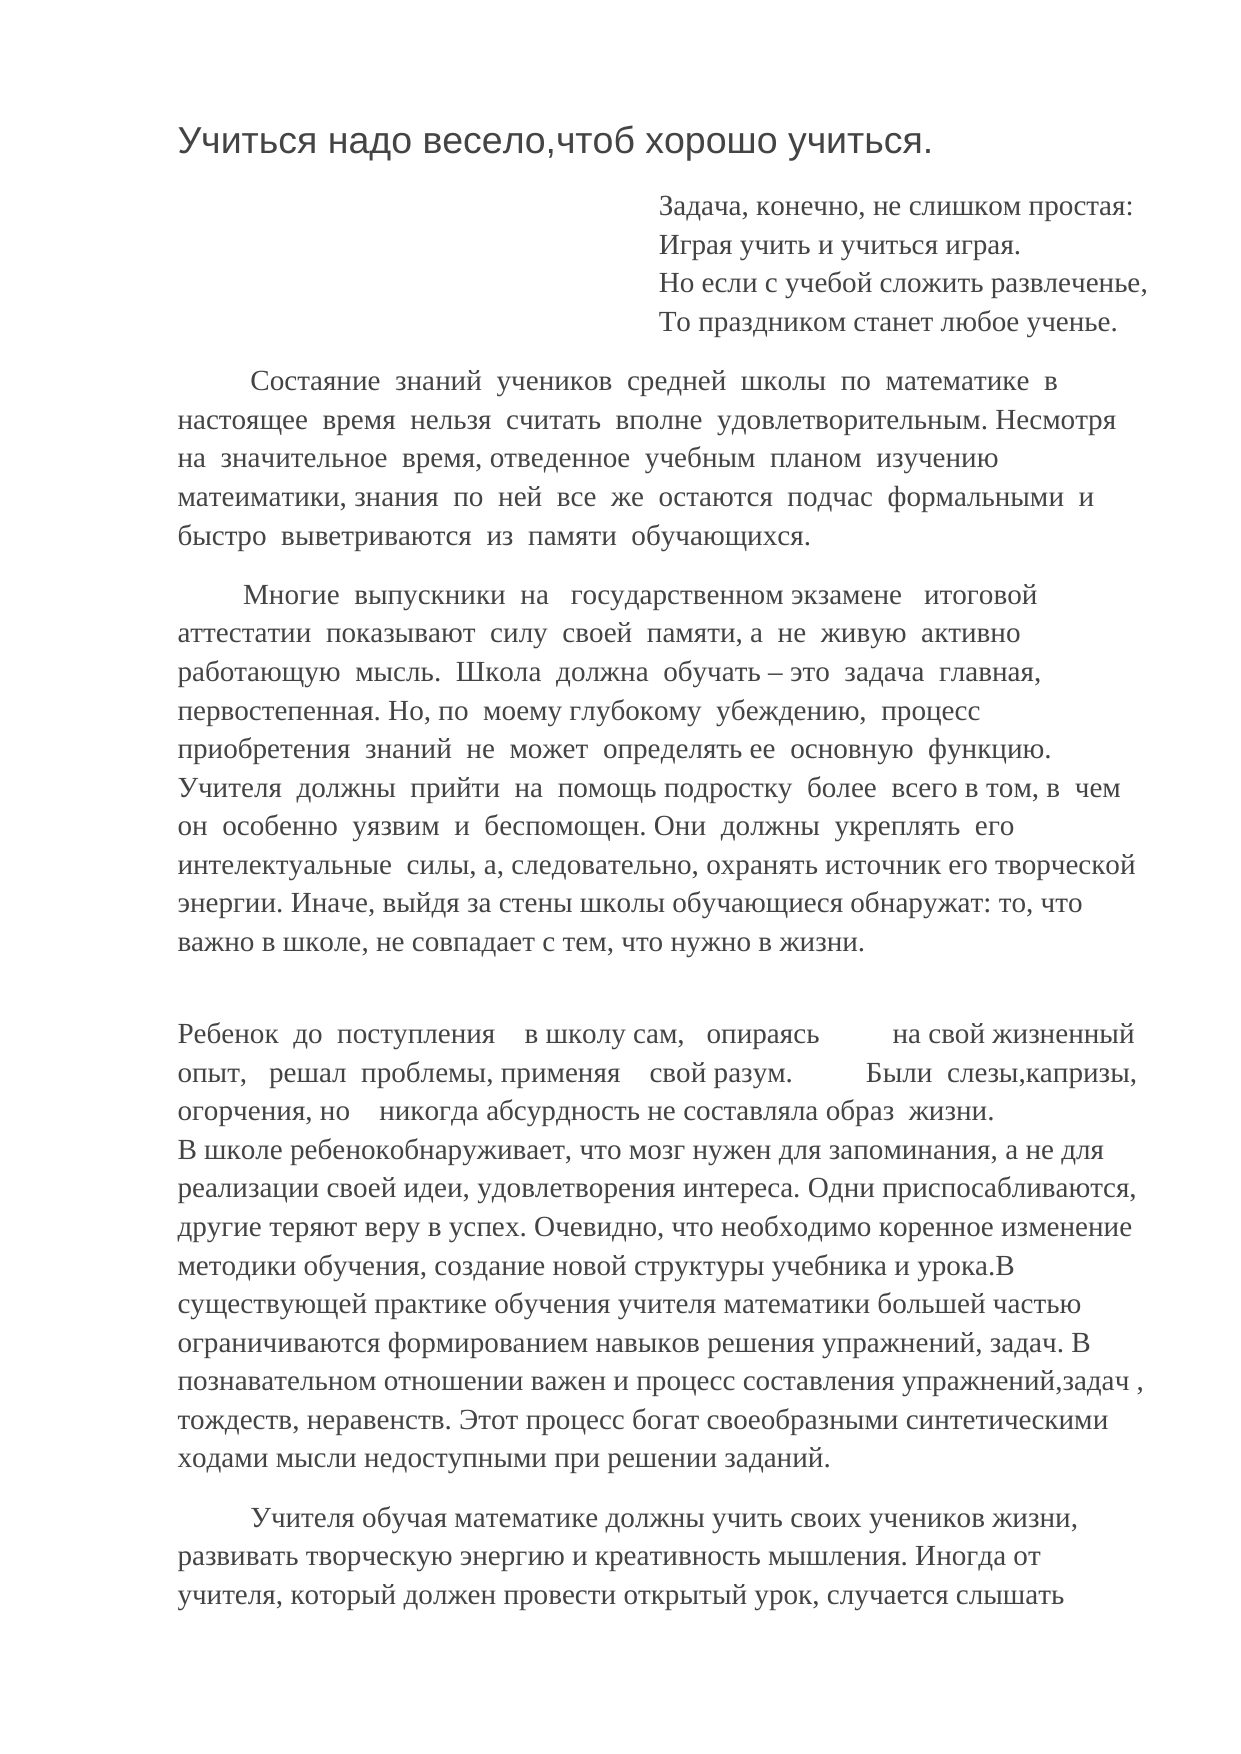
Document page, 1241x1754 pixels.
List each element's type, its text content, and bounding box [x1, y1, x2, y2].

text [177, 1500, 1152, 1610]
text Задача, конечно, не слишком простая: Играя учить и учиться играя. Но если с учебой сложить развлеченье, То праздником станет любое ученье. [177, 188, 1152, 338]
text Состаяние знаний учеников средней школы по математике в настоящее время нельзя считать вполне удовлетворительным. Несмотря на значительное время, отведенное учебным планом изучению матеиматики, знания по ней все же остаются подчас формальными и быстро выветриваются из памяти обучающихся. [177, 363, 1152, 551]
text Учиться надо весело,чтоб хорошо учиться. [177, 118, 1152, 161]
text Многие выпускники на государственном экзамене итоговой аттестатии показывают силу своей памяти, а не живую активно работающую мысль. Школа должна обучать – это задача главная, первостепенная. Но, по моему глубокому убеждению, процесс приобретения знаний не может определять ее основную функцию. Учителя должны прийти на помощь подростку более всего в том, в чем он особенно уязвим и беспомощен. Они должны укреплять его интелектуальные силы, а, следовательно, охранять источник его творческой энергии. Иначе, выйдя за стены школы обучающиеся обнаружат: то, что важно в школе, не совпадает с тем, что нужно в жизни. [177, 577, 1152, 957]
text Ребенок до поступления в школу сам, опираясь на свой жизненный опыт, решал проблемы, применяя свой разум. Были слезы,капризы, огорчения, но никогда абсурдность не составляла образ жизни. В школе ребенокобнаруживает, что мозг нужен для запоминания, а не для реализации своей идеи, удовлетворения интереса. Одни приспосабливаются, другие теряют веру в успех. Очевидно, что необходимо коренное изменение методики обучения, создание новой структуры учебника и урока.В существующей практике обучения учителя математики большей частью ограничиваются формированием навыков решения упражнений, задач. В познавательном отношении важен и процесс составления упражнений,задач , тождеств, неравенств. Этот процесс богат своеобразными синтетическими ходами мысли недоступными при решении заданий. [177, 983, 1152, 1474]
